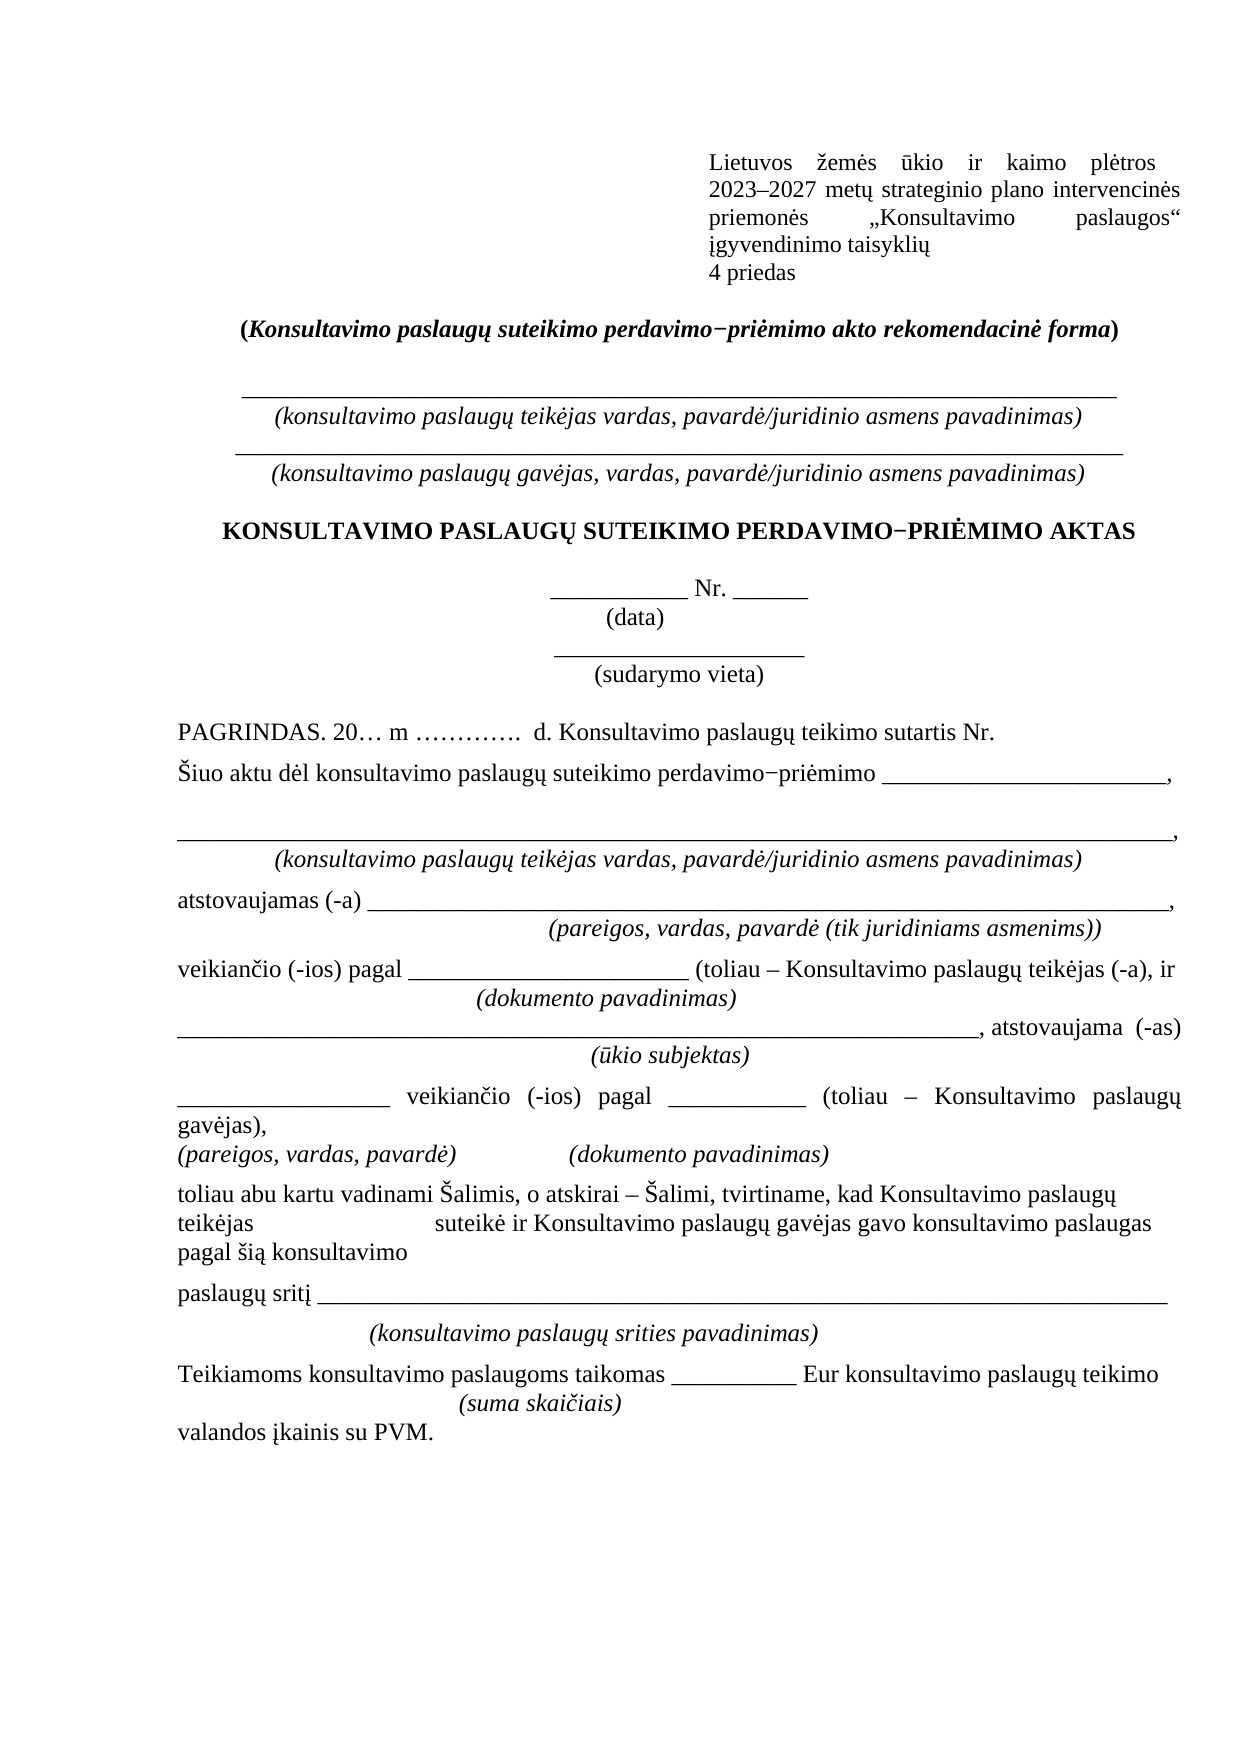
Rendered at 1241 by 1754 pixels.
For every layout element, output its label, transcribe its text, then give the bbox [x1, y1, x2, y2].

text toliau abu kartu vadinami Šalimis, o atskirai – Šalimi, tvirtiname, kad Konsultavimo paslaugų [177, 1179, 1181, 1208]
text Lietuvos žemės ūkio ir kaimo plėtros 2023–2027 metų strateginio plano intervencinės priemonės „Konsultavimo paslaugos“ įgyvendinimo taisyklių [709, 148, 1181, 258]
text (ūkio subjektas) [177, 1040, 1181, 1069]
text ______________________________________________________________________ [177, 372, 1181, 401]
text (data) [88, 602, 1181, 631]
text , atstovaujama (-as) [177, 1012, 1181, 1040]
text (dokumento pavadinimas) [177, 983, 1181, 1012]
text (Konsultavimo paslaugų suteikimo perdavimo−priėmimo akto rekomendacinė forma) [177, 314, 1181, 343]
text valandos įkainis su PVM. [177, 1417, 1181, 1445]
text (konsultavimo paslaugų srities pavadinimas) [177, 1318, 1181, 1347]
text PAGRINDAS. 20… m …………. d. Konsultavimo paslaugų teikimo sutartis Nr. [177, 717, 1181, 746]
text (suma skaičiais) [177, 1388, 1181, 1417]
text (konsultavimo paslaugų teikėjas vardas, pavardė/juridinio asmens pavadinimas) [177, 401, 1181, 429]
text veikiančio (-ios) pagal (toliau – Konsultavimo paslaugų teikėjas (-a), ir [177, 954, 1181, 983]
text Teikiamoms konsultavimo paslaugoms taikomas __________ Eur konsultavimo paslaugų teikimo [177, 1359, 1181, 1388]
text , [177, 815, 1181, 844]
text ___________ Nr. ______ [177, 573, 1181, 602]
text (pareigos, vardas, pavardė) (dokumento pavadinimas) [177, 1139, 1181, 1167]
text paslaugų sritį ____________________________________________________________________ [177, 1278, 1181, 1306]
text (sudarymo vieta) [177, 659, 1181, 688]
text Šiuo aktu dėl konsultavimo paslaugų suteikimo perdavimo−priėmimo , [177, 758, 1181, 786]
text teikėjas suteikė ir Konsultavimo paslaugų gavėjas gavo konsultavimo paslaugas [177, 1208, 1181, 1237]
text (pareigos, vardas, pavardė (tik juridiniams asmenims)) [177, 913, 1181, 942]
text _________________ veikiančio (-ios) pagal ___________ (toliau – Konsultavimo paslaugų gavėjas), [177, 1081, 1181, 1139]
text KONSULTAVIMO PASLAUGŲ SUTEIKIMO PERDAVIMO−PRIĖMIMO AKTAS [177, 516, 1181, 544]
text atstovaujamas (-a) , [177, 885, 1181, 913]
text _______________________________________________________________________ [177, 429, 1181, 458]
text (konsultavimo paslaugų teikėjas vardas, pavardė/juridinio asmens pavadinimas) [177, 844, 1181, 873]
text (konsultavimo paslaugų gavėjas, vardas, pavardė/juridinio asmens pavadinimas) [177, 458, 1181, 487]
text 4 priedas [709, 258, 1181, 286]
text pagal šią konsultavimo [177, 1237, 1181, 1266]
text ____________________ [177, 631, 1181, 659]
